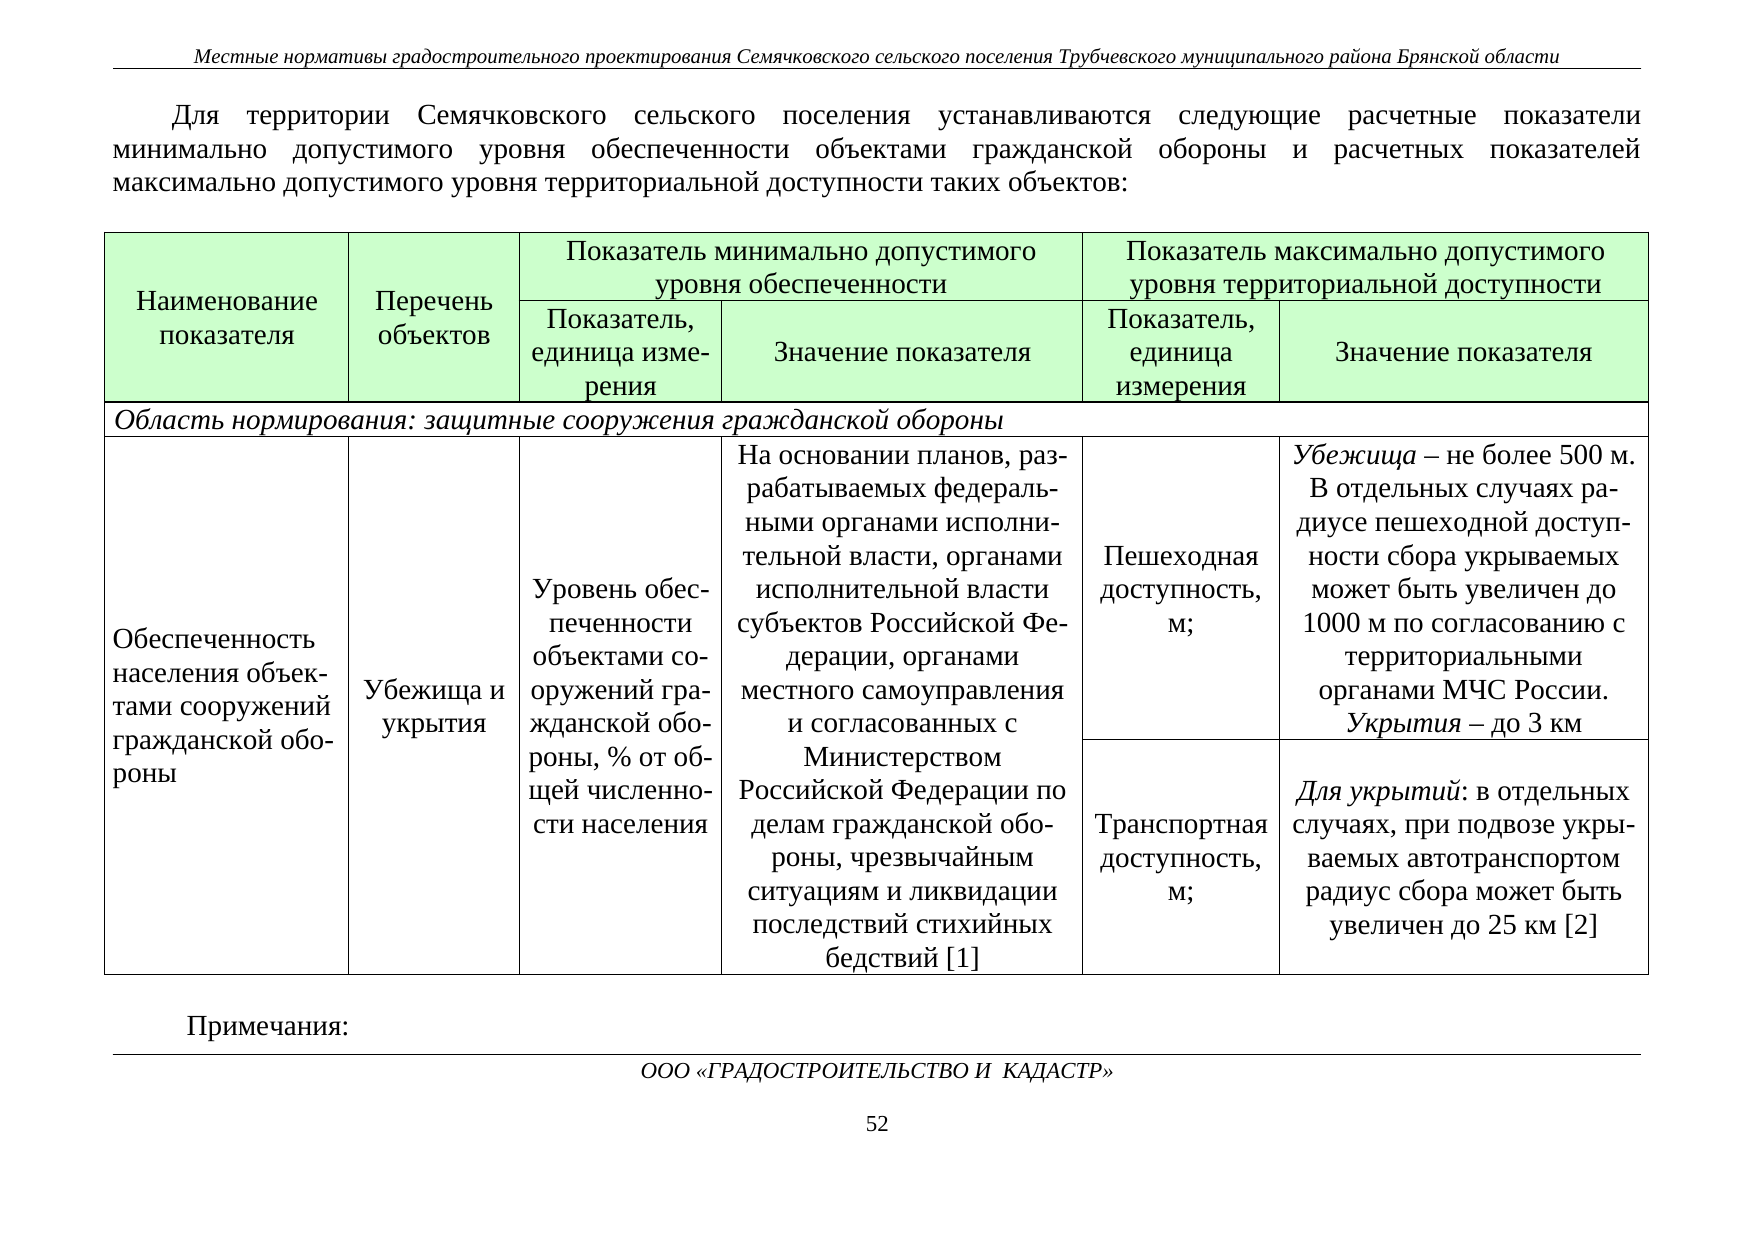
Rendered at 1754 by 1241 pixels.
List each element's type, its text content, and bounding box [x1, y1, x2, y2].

table_header Показатель минимально допустимого уровня обеспеченности [520, 233, 1082, 300]
table_header Перечень объектов [349, 233, 519, 401]
table_cell Обеспеченность населения объектами сооружений гражданской обороны [105, 437, 348, 974]
table_cell Транспортная доступность, м; [1083, 740, 1279, 974]
table_cell Показатель, единица измерения [520, 301, 721, 401]
table_cell Уровень обеспеченности объектами сооружений гражданской обороны, % от общей численности населения [520, 437, 721, 974]
table_header Показатель максимально допустимого уровня территориальной доступности [1083, 233, 1648, 300]
table_cell Значение показателя [722, 301, 1082, 401]
text Примечания: [112, 1008, 1641, 1042]
table_cell Показатель, единица измерения [1083, 301, 1279, 401]
table_cell На основании планов, разрабатываемых федеральными органами исполнительной власти, органами исполнительной власти субъектов Российской Федерации, органами местного самоуправления и согласованных с Министерством Российской Федерации по делам гражданской обороны, чрезвычайным ситуациям и ликвидации последствий стихийных бедствий [1] [722, 437, 1082, 974]
table_cell Значение показателя [1280, 301, 1648, 401]
table_header Наименование показателя [105, 233, 348, 401]
table_cell Убежища и укрытия [349, 437, 519, 974]
table_cell Область нормирования: защитные сооружения гражданской обороны [105, 403, 1648, 436]
table_cell Для укрытий: в отдельных случаях, при подвозе укрываемых автотранспортом радиус сбора может быть увеличен до 25 км [2] [1280, 740, 1648, 974]
table_cell Убежища – не более 500 м. В отдельных случаях радиусе пешеходной доступности сбора укрываемых может быть увеличен до 1000 м по согласованию с территориальными органами МЧС России. Укрытия – до 3 км [1280, 437, 1648, 739]
text Для территории Семячковского сельского поселения устанавливаются следующие расчетные показатели минимально допустимого уровня обеспеченности объектами гражданской обороны и расчетных показателей максимально допустимого уровня территориальной доступности таких объектов: [112, 97, 1641, 198]
table_cell Пешеходная доступность, м; [1083, 437, 1279, 739]
